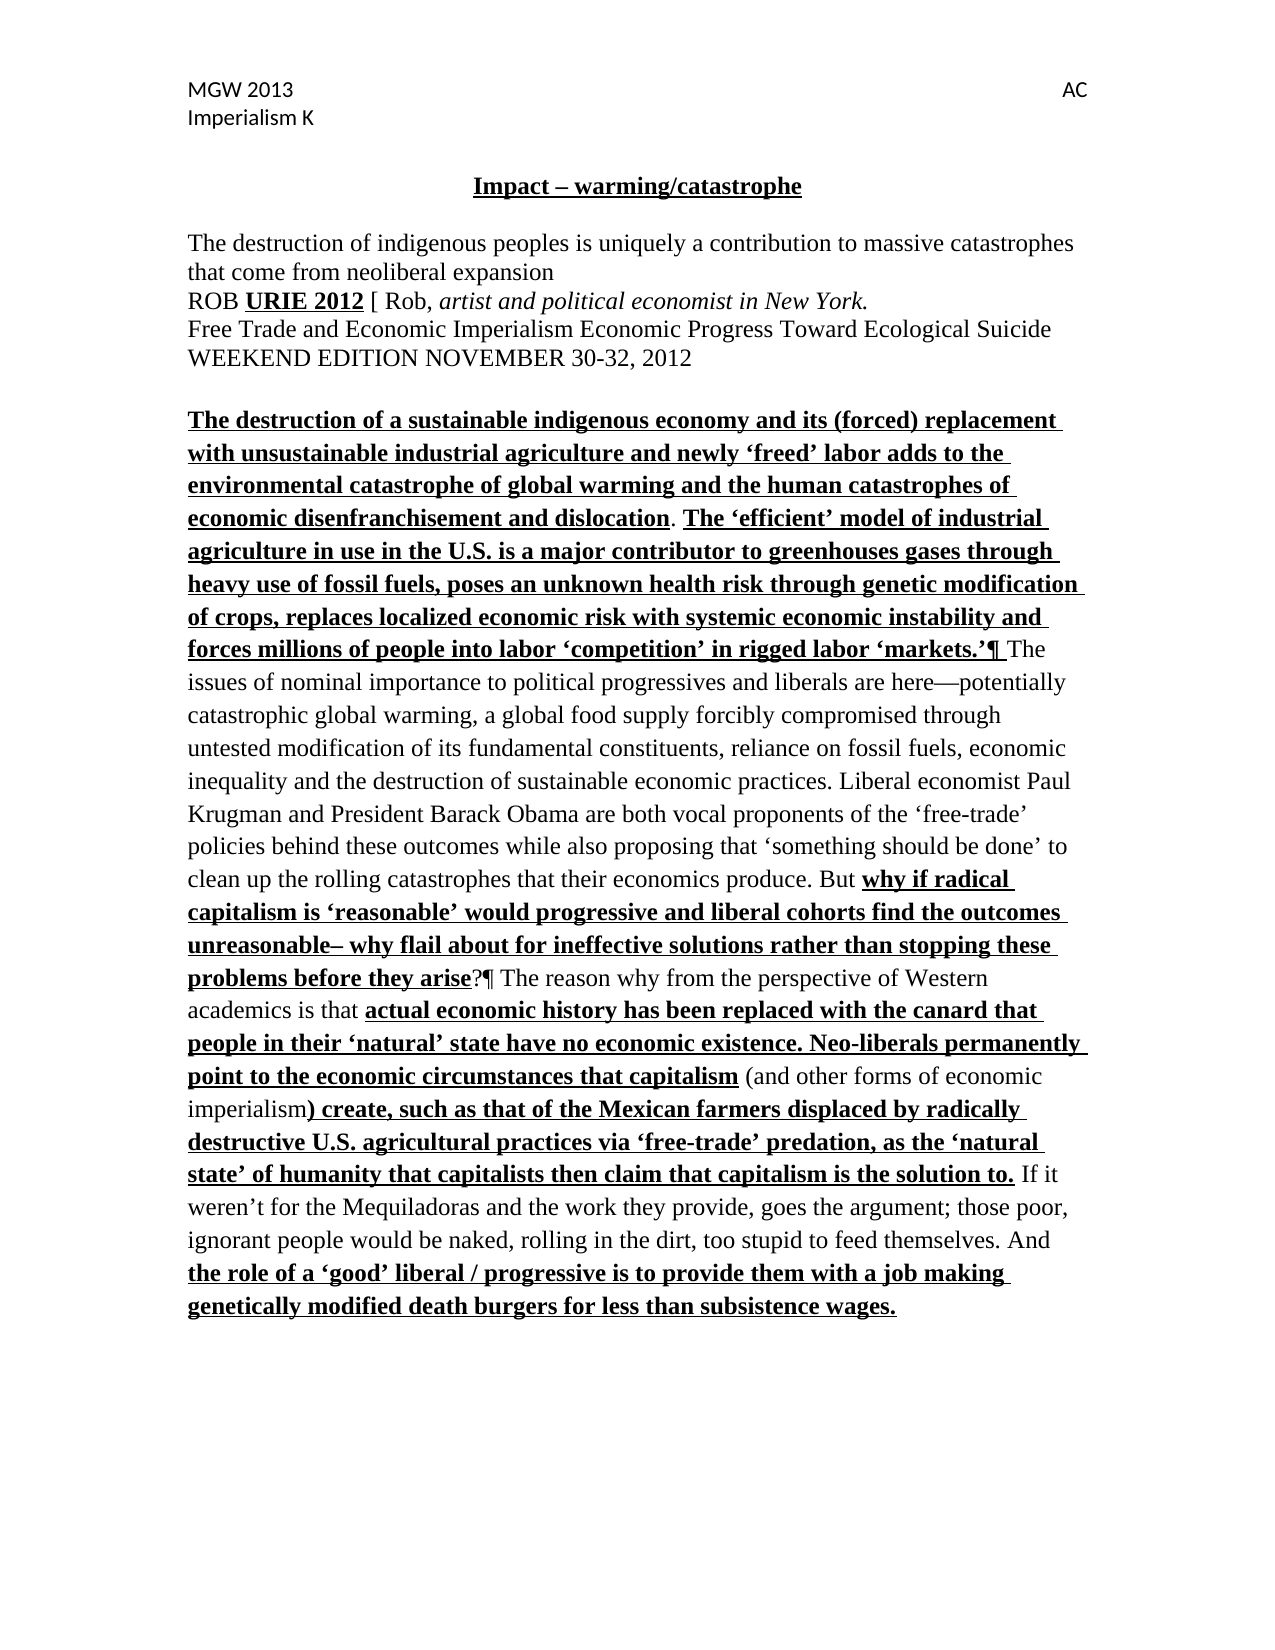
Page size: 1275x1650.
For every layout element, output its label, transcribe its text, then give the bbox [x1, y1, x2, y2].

text The destruction of indigenous peoples is uniquely a contribution to massive catastrophes that come from neoliberal expansion [187, 228, 1087, 286]
subtitle Impact – warming/catastrophe [187, 171, 1087, 199]
text ROB URIE 2012 [ Rob, artist and political economist in New York. [187, 286, 1087, 314]
text Free Trade and Economic Imperialism Economic Progress Toward Ecological Suicide WEEKEND EDITION NOVEMBER 30-32, 2012 [187, 314, 1087, 372]
text The destruction of a sustainable indigenous economy and its (forced) replacement with unsustainable industrial agriculture and newly ‘freed’ labor adds to the environmental catastrophe of global warming and the human catastrophes of economic disenfranchisement and dislocation. The ‘efficient’ model of industrial agriculture in use in the U.S. is a major contributor to greenhouses gases through heavy use of fossil fuels, poses an unknown health risk through genetic modification of crops, replaces localized economic risk with systemic economic instability and forces millions of people into labor ‘competition’ in rigged labor ‘markets.’¶ The issues of nominal importance to political progressives and liberals are here—potentially catastrophic global warming, a global food supply forcibly compromised through untested modification of its fundamental constituents, reliance on fossil fuels, economic inequality and the destruction of sustainable economic practices. Liberal economist Paul Krugman and President Barack Obama are both vocal proponents of the ‘free-trade’ policies behind these outcomes while also proposing that ‘something should be done’ to clean up the rolling catastrophes that their economics produce. But why if radical capitalism is ‘reasonable’ would progressive and liberal cohorts find the outcomes unreasonable– why flail about for ineffective solutions rather than stopping these problems before they arise?¶ The reason why from the perspective of Western academics is that actual economic history has been replaced with the canard that people in their ‘natural’ state have no economic existence. Neo-liberals permanently point to the economic circumstances that capitalism (and other forms of economic imperialism) create, such as that of the Mexican farmers displaced by radically destructive U.S. agricultural practices via ‘free-trade’ predation, as the ‘natural state’ of humanity that capitalists then claim that capitalism is the solution to. If it weren’t for the Mequiladoras and the work they provide, goes the argument; those poor, ignorant people would be naked, rolling in the dirt, too stupid to feed themselves. And the role of a ‘good’ liberal / progressive is to provide them with a job making genetically modified death burgers for less than subsistence wages. [187, 401, 1087, 1053]
text The destruction of a sustainable indigenous economy and its (forced) replacement with unsustainable industrial agriculture and newly ‘freed’ labor adds to the environmental catastrophe of global warming and the human catastrophes of economic disenfranchisement and dislocation. The ‘efficient’ model of industrial agriculture in use in the U.S. is a major contributor to greenhouses gases through heavy use of fossil fuels, poses an unknown health risk through genetic modification of crops, replaces localized economic risk with systemic economic instability and forces millions of people into labor ‘competition’ in rigged labor ‘markets.’¶ The issues of nominal importance to political progressives and liberals are here—potentially catastrophic global warming, a global food supply forcibly compromised through untested modification of its fundamental constituents, reliance on fossil fuels, economic inequality and the destruction of sustainable economic practices. Liberal economist Paul Krugman and President Barack Obama are both vocal proponents of the ‘free-trade’ policies behind these outcomes while also proposing that ‘something should be done’ to clean up the rolling catastrophes that their economics produce. But why if radical capitalism is ‘reasonable’ would progressive and liberal cohorts find the outcomes unreasonable– why flail about for ineffective solutions rather than stopping these problems before they arise?¶ The reason why from the perspective of Western academics is that actual economic history has been replaced with the canard that people in their ‘natural’ state have no economic existence. Neo-liberals permanently point to the economic circumstances that capitalism (and other forms of economic imperialism) create, such as that of the Mexican farmers displaced by radically destructive U.S. agricultural practices via ‘free-trade’ predation, as the ‘natural state’ of humanity that capitalists then claim that capitalism is the solution to. If it weren’t for the Mequiladoras and the work they provide, goes the argument; those poor, ignorant people would be naked, rolling in the dirt, too stupid to feed themselves. And the role of a ‘good’ liberal / progressive is to provide them with a job making genetically modified death burgers for less than subsistence wages. [187, 1055, 1087, 1319]
